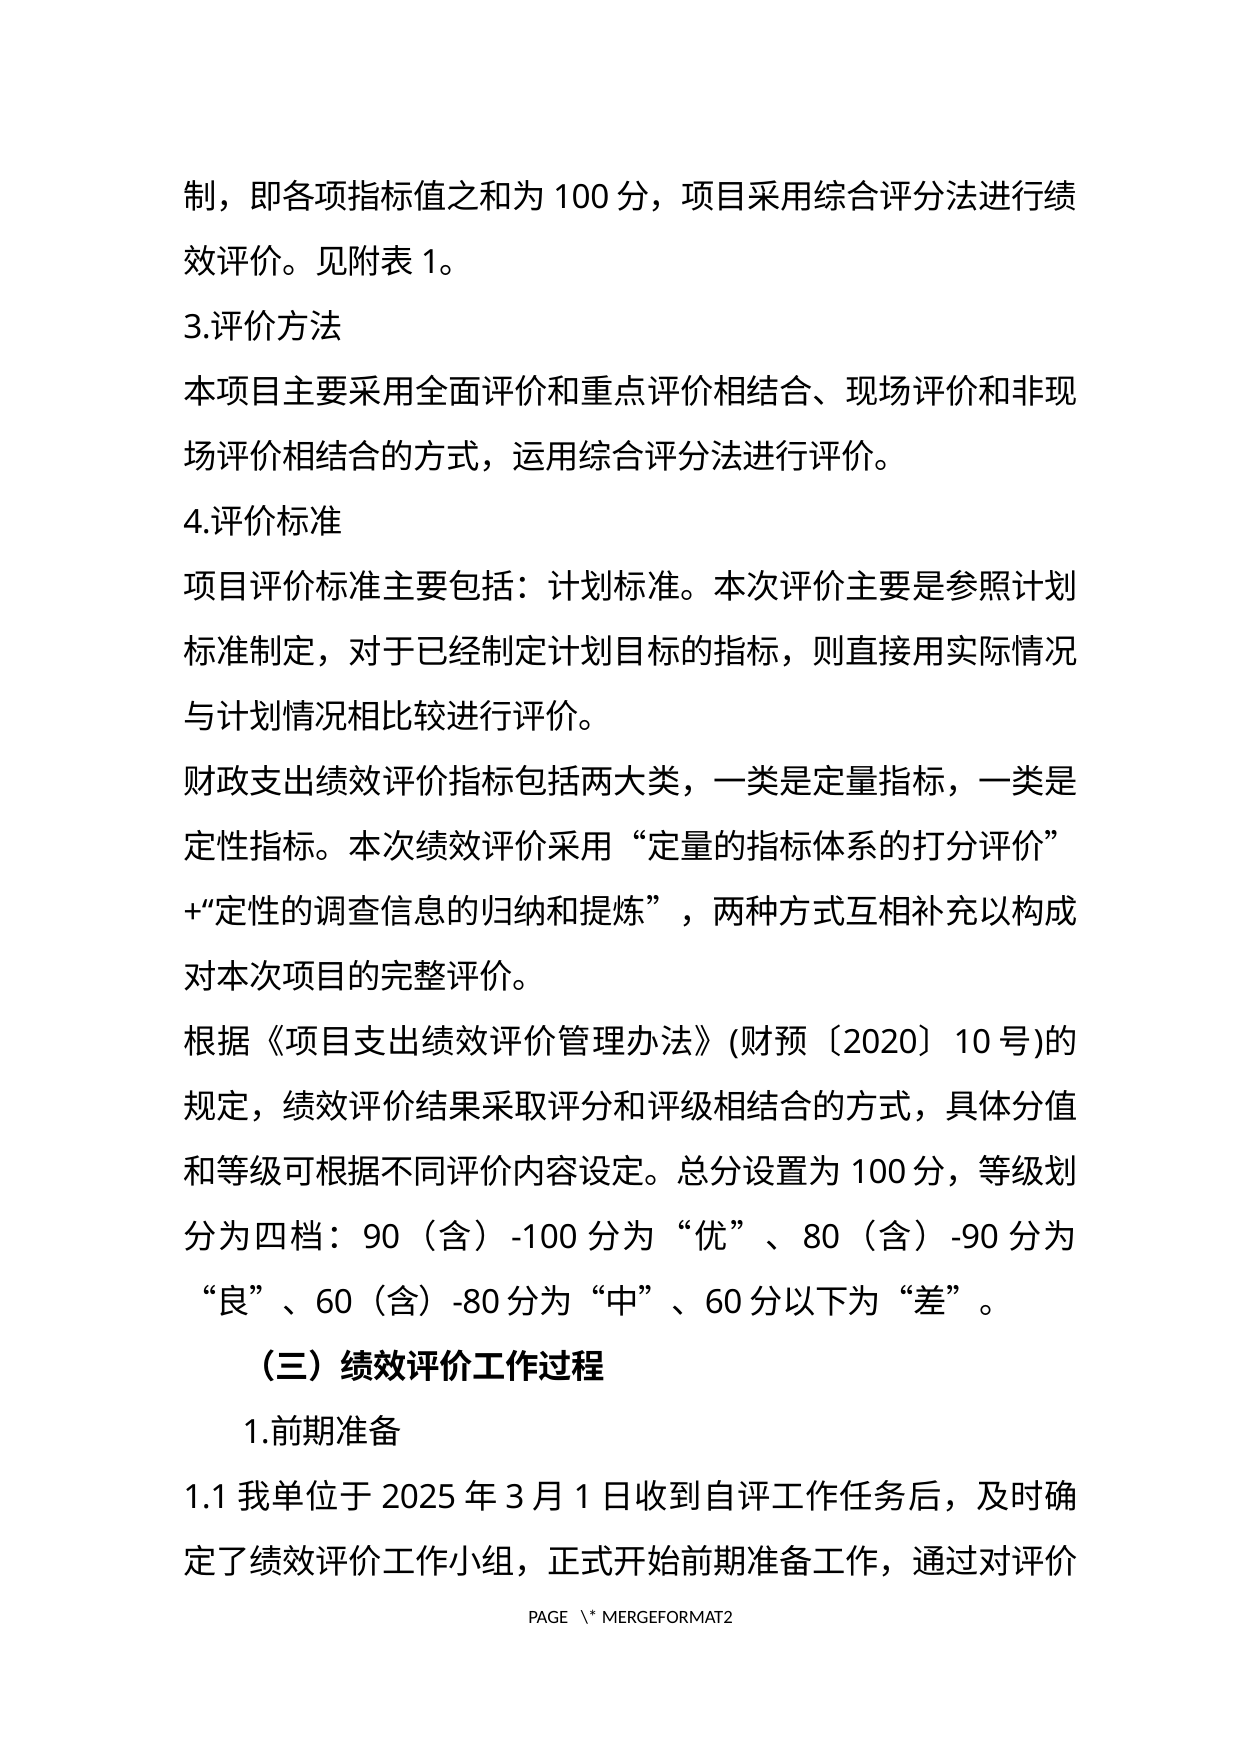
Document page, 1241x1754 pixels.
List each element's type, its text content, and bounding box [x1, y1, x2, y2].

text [183, 1397, 1078, 1592]
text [183, 162, 1078, 1332]
text （三）绩效评价工作过程 [183, 1332, 1078, 1397]
